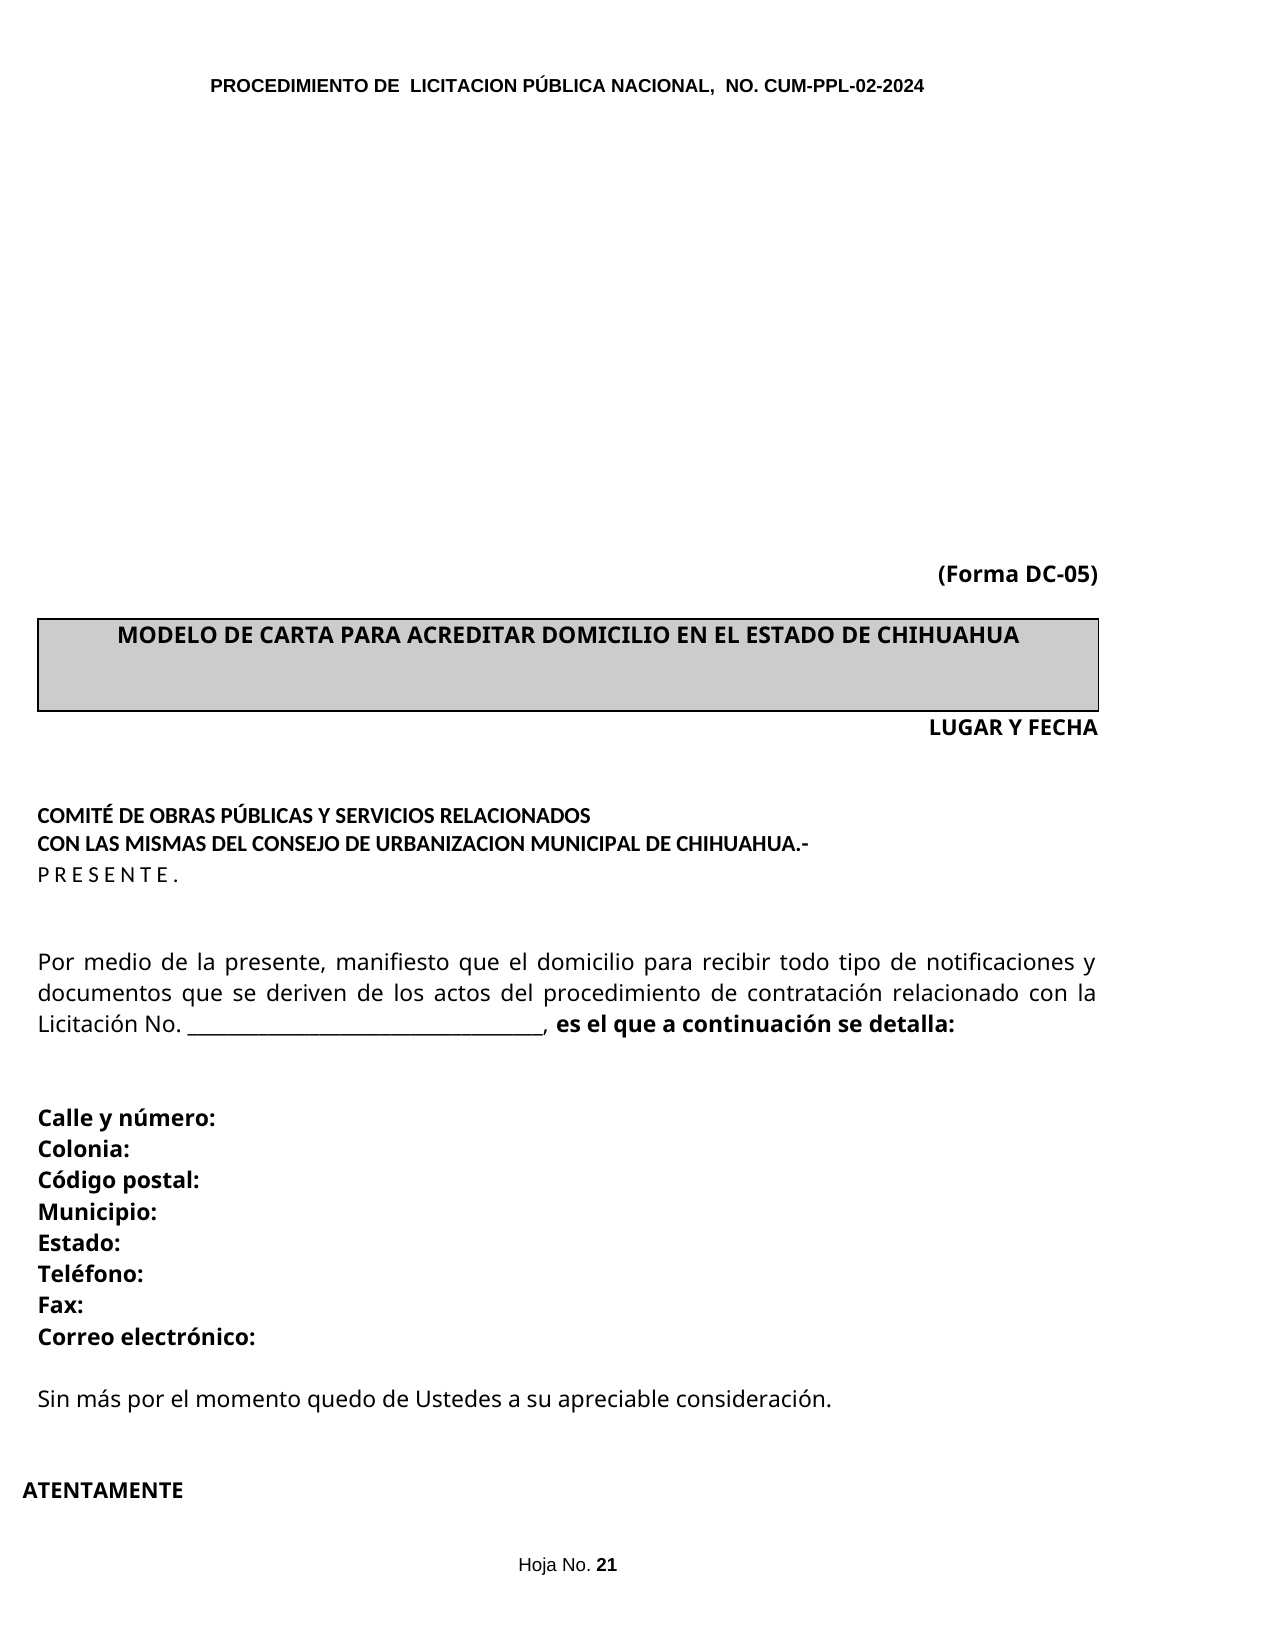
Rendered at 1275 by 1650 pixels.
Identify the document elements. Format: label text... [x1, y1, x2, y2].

text (Forma DC-05) [37, 558, 1098, 589]
text Municipio: [37, 1196, 1098, 1227]
text P R E S E N T E . [37, 857, 1098, 889]
text Correo electrónico: [37, 1321, 1098, 1352]
text Sin más por el momento quedo de Ustedes a su apreciable consideración. [37, 1383, 1004, 1414]
text Calle y número: [37, 1102, 1098, 1133]
text Código postal: [37, 1164, 1098, 1196]
text CON LAS MISMAS DEL CONSEJO DE URBANIZACION MUNICIPAL DE CHIHUAHUA.- [37, 829, 1098, 857]
text COMITÉ DE OBRAS PÚBLICAS Y SERVICIOS RELACIONADOS [37, 801, 1098, 829]
text ATENTAMENTE [22, 1475, 1092, 1505]
text Por medio de la presente, manifiesto que el domicilio para recibir todo tipo de notificaciones y documentos que se deriven de los actos del procedimiento de contratación relacionado con la Licitación No. ___________________________________, es el que a continuación se detalla: [37, 946, 1098, 1039]
text LUGAR Y FECHA [37, 712, 1098, 742]
table_header MODELO DE CARTA PARA ACREDITAR DOMICILIO EN EL ESTADO DE CHIHUAHUA [39, 620, 1098, 710]
text Colonia: [37, 1133, 1098, 1164]
text Fax: [37, 1289, 1098, 1321]
text Teléfono: [37, 1258, 1098, 1289]
text Estado: [37, 1227, 1098, 1258]
